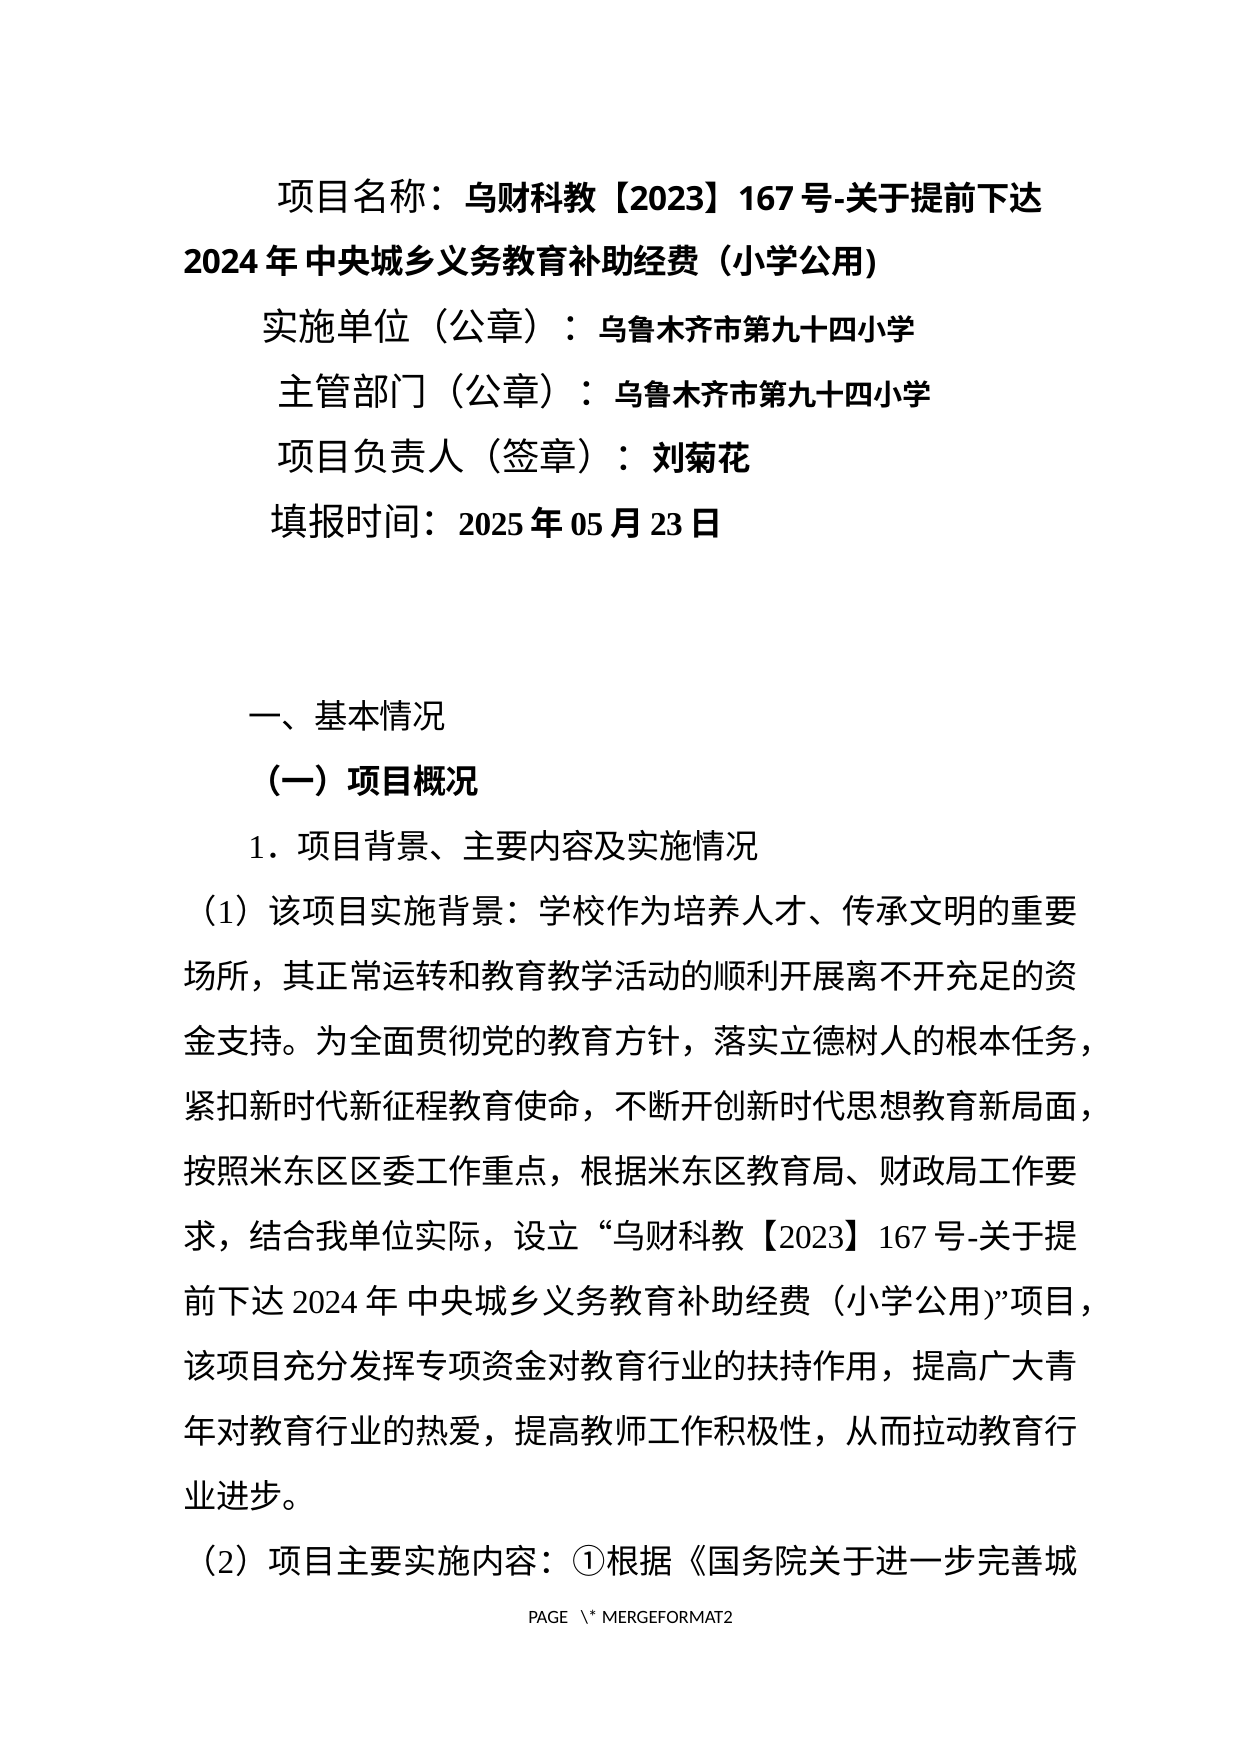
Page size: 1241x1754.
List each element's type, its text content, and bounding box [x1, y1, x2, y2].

text 项目名称：乌财科教【2023】167号-关于提前下达2024年 中央城乡义务教育补助经费（小学公用) [183, 162, 1078, 292]
text 主管部门（公章）：乌鲁木齐市第九十四小学 [183, 357, 1078, 422]
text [183, 812, 1078, 1592]
text 实施单位（公章）：乌鲁木齐市第九十四小学 [183, 292, 1078, 357]
text 项目负责人（签章）：刘菊花 [183, 422, 1078, 487]
text 填报时间：2025年05月23日 [211, 487, 1078, 552]
text 一、基本情况 [183, 682, 1078, 747]
text （一）项目概况 [183, 747, 1078, 812]
